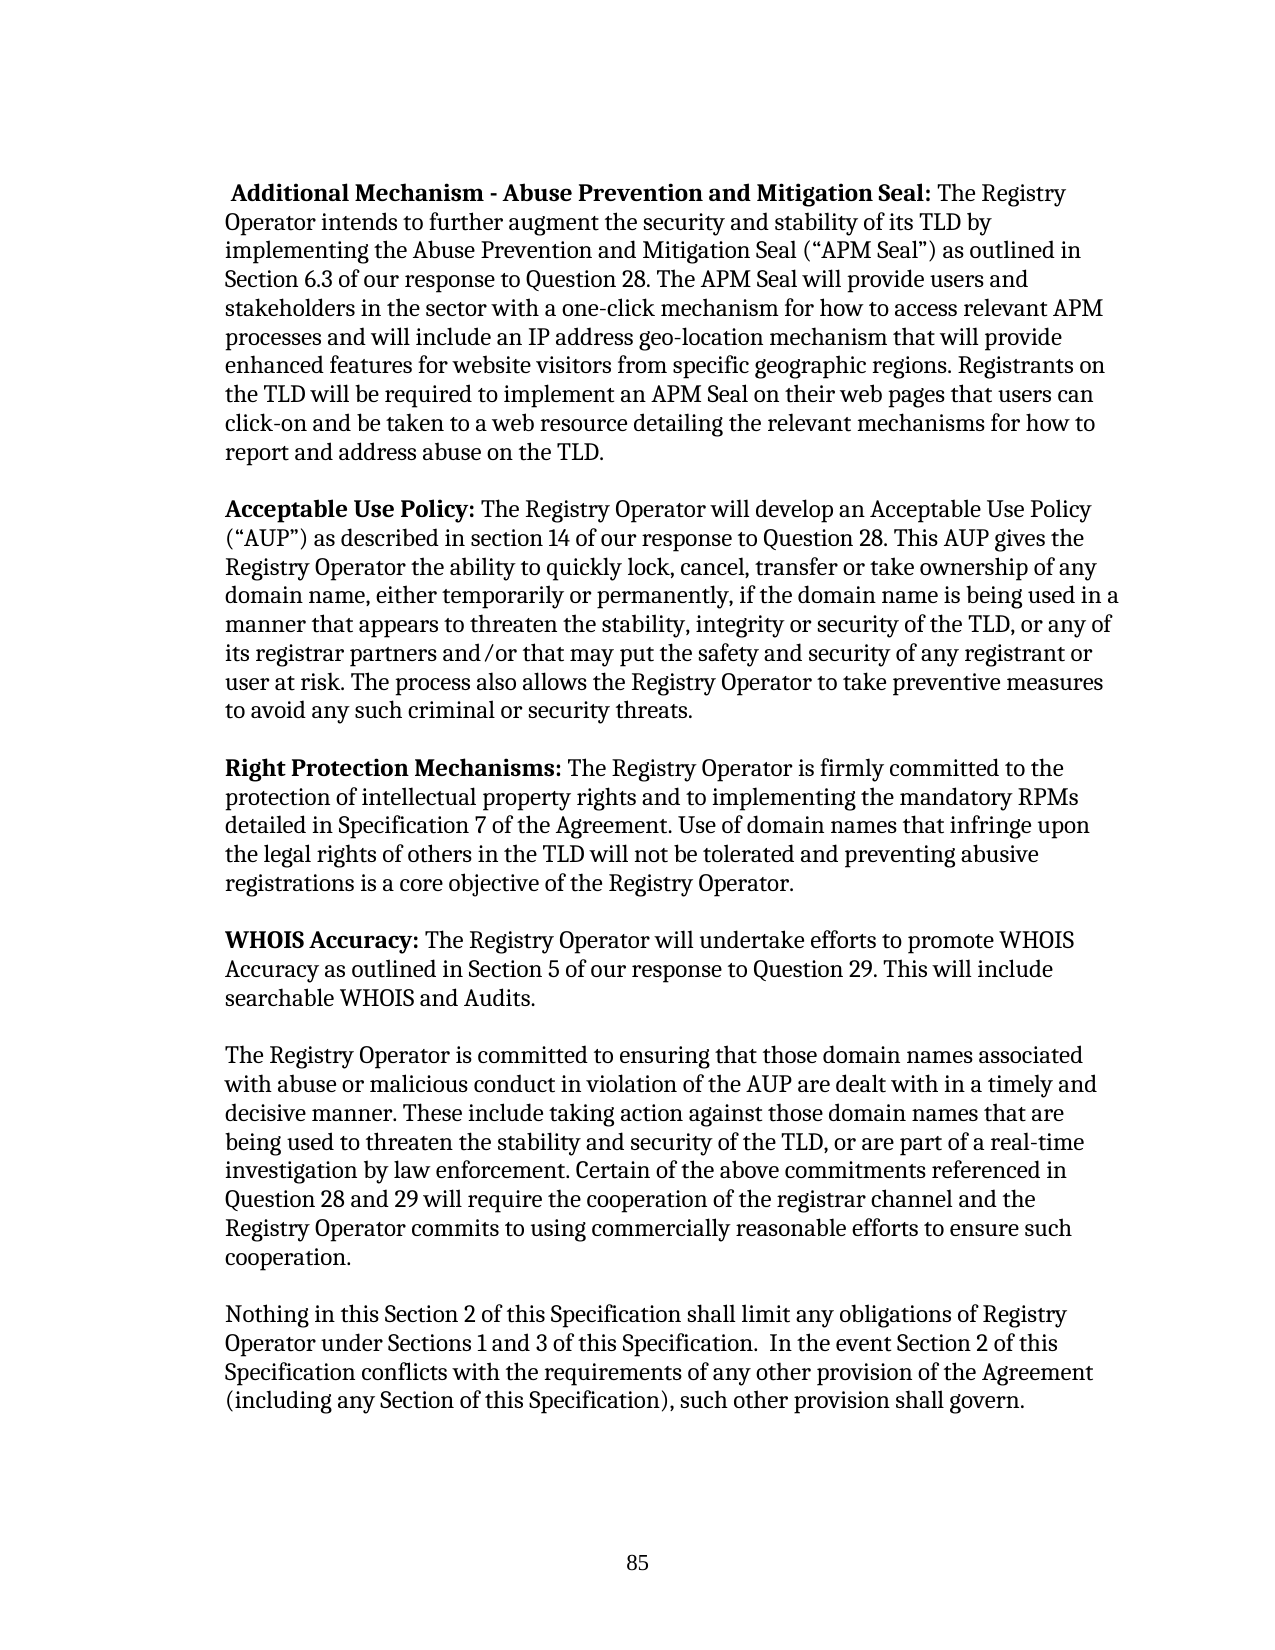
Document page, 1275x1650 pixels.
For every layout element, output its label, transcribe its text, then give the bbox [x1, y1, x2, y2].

text Right Protection Mechanisms: The Registry Operator is firmly committed to the protection of intellectual property rights and to implementing the mandatory RPMs detailed in Specification 7 of the Agreement. Use of domain names that infringe upon the legal rights of others in the TLD will not be tolerated and preventing abusive registrations is a core objective of the Registry Operator. [225, 754, 1125, 897]
text The Registry Operator is committed to ensuring that those domain names associated with abuse or malicious conduct in violation of the AUP are dealt with in a timely and decisive manner. These include taking action against those domain names that are being used to threaten the stability and security of the TLD, or are part of a real-time investigation by law enforcement. Certain of the above commitments referenced in Question 28 and 29 will require the cooperation of the registrar channel and the Registry Operator commits to using commercially reasonable efforts to ensure such cooperation. [225, 1041, 1125, 1271]
text WHOIS Accuracy: The Registry Operator will undertake efforts to promote WHOIS Accuracy as outlined in Section 5 of our response to Question 29. This will include searchable WHOIS and Audits. [225, 926, 1125, 1012]
text Nothing in this Section 2 of this Specification shall limit any obligations of Registry Operator under Sections 1 and 3 of this Specification. In the event Section 2 of this Specification conflicts with the requirements of any other provision of the Agreement (including any Section of this Specification), such other provision shall govern. [225, 1300, 1125, 1415]
text Acceptable Use Policy: The Registry Operator will develop an Acceptable Use Policy (“AUP”) as described in section 14 of our response to Question 28. This AUP gives the Registry Operator the ability to quickly lock, cancel, transfer or take ownership of any domain name, either temporarily or permanently, if the domain name is being used in a manner that appears to threaten the stability, integrity or security of the TLD, or any of its registrar partners and⁄or that may put the safety and security of any registrant or user at risk. The process also allows the Registry Operator to take preventive measures to avoid any such criminal or security threats. [225, 495, 1125, 725]
text Additional Mechanism - Abuse Prevention and Mitigation Seal: The Registry Operator intends to further augment the security and stability of its TLD by implementing the Abuse Prevention and Mitigation Seal (“APM Seal”) as outlined in Section 6.3 of our response to Question 28. The APM Seal will provide users and stakeholders in the sector with a one-click mechanism for how to access relevant APM processes and will include an IP address geo-location mechanism that will provide enhanced features for website visitors from specific geographic regions. Registrants on the TLD will be required to implement an APM Seal on their web pages that users can click-on and be taken to a web resource detailing the relevant mechanisms for how to report and address abuse on the TLD. [225, 179, 1125, 466]
